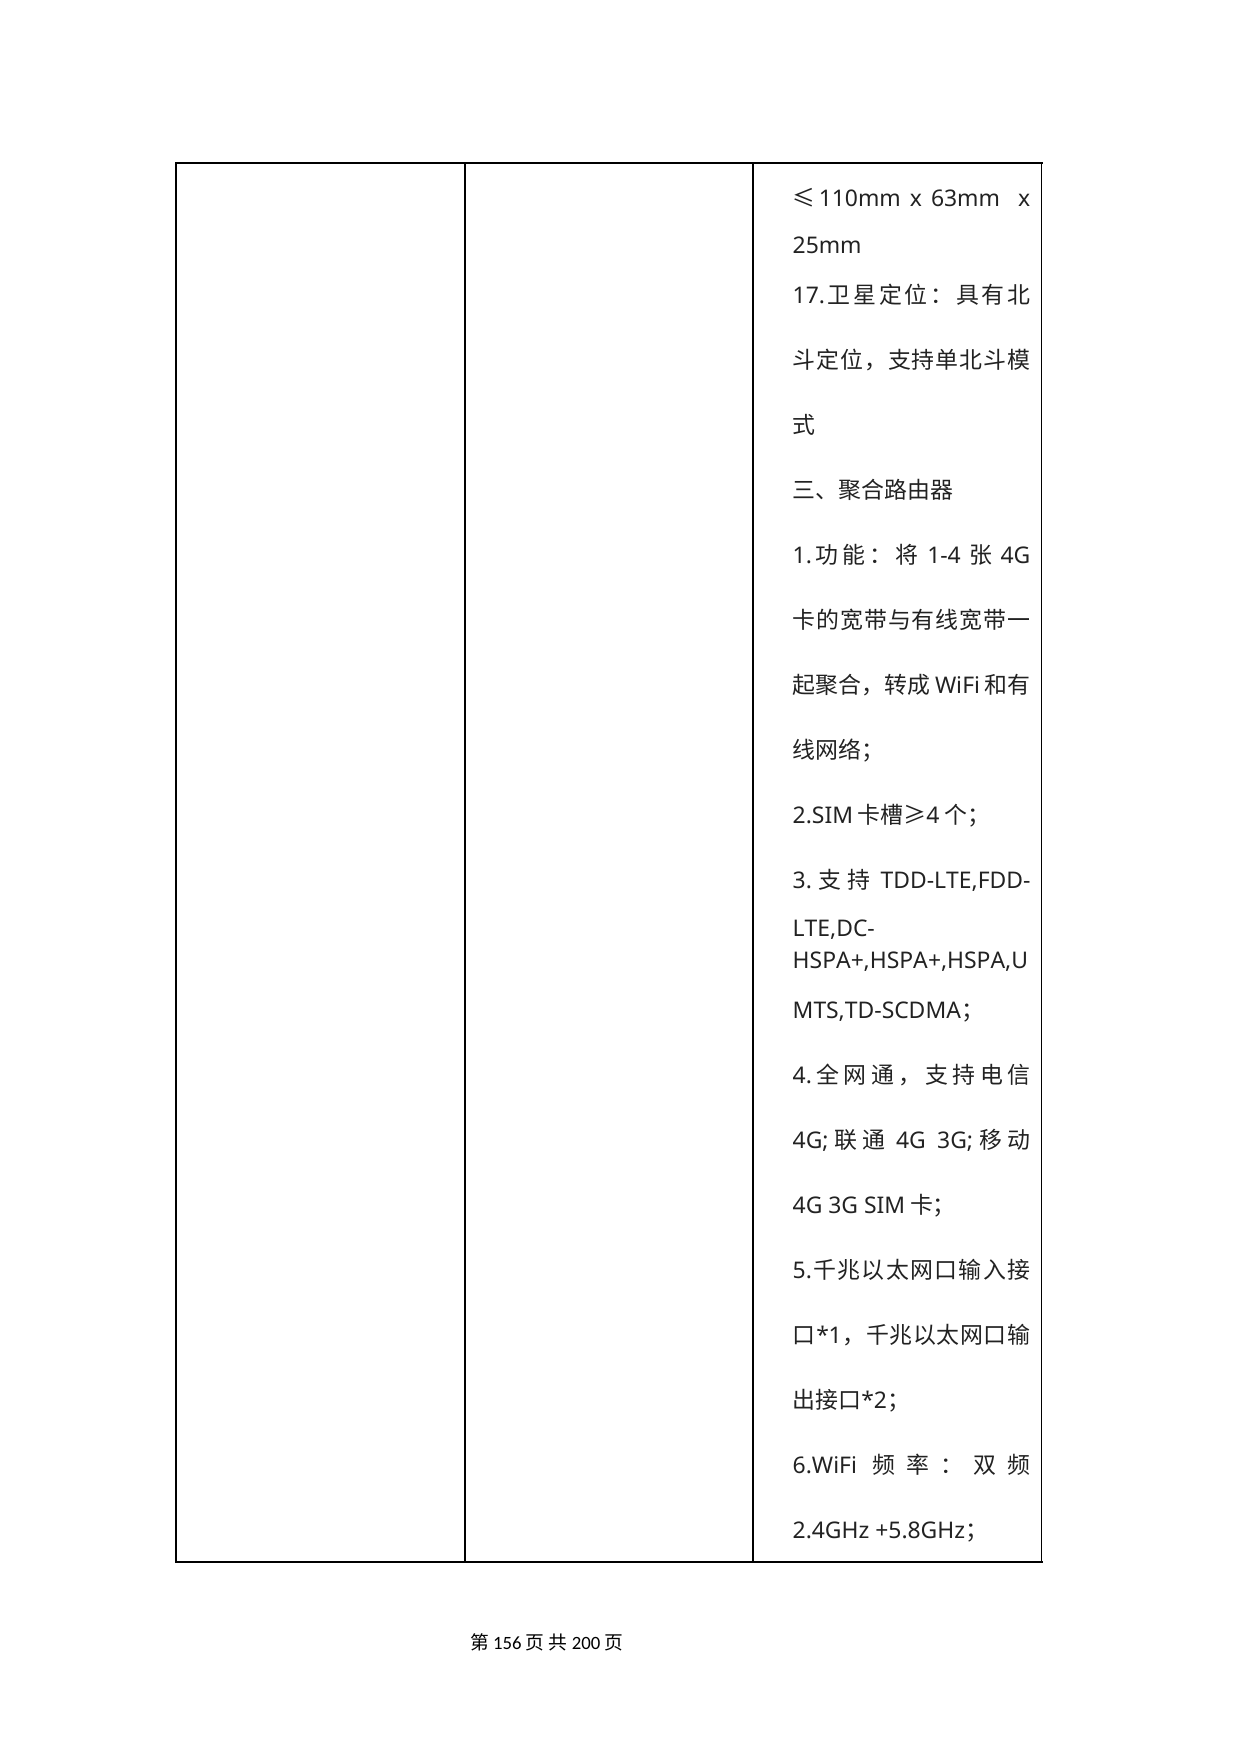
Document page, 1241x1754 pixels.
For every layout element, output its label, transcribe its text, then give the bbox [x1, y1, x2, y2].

table_cell [466, 164, 752, 1561]
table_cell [754, 164, 1041, 1561]
table_cell 1 [177, 164, 464, 1561]
